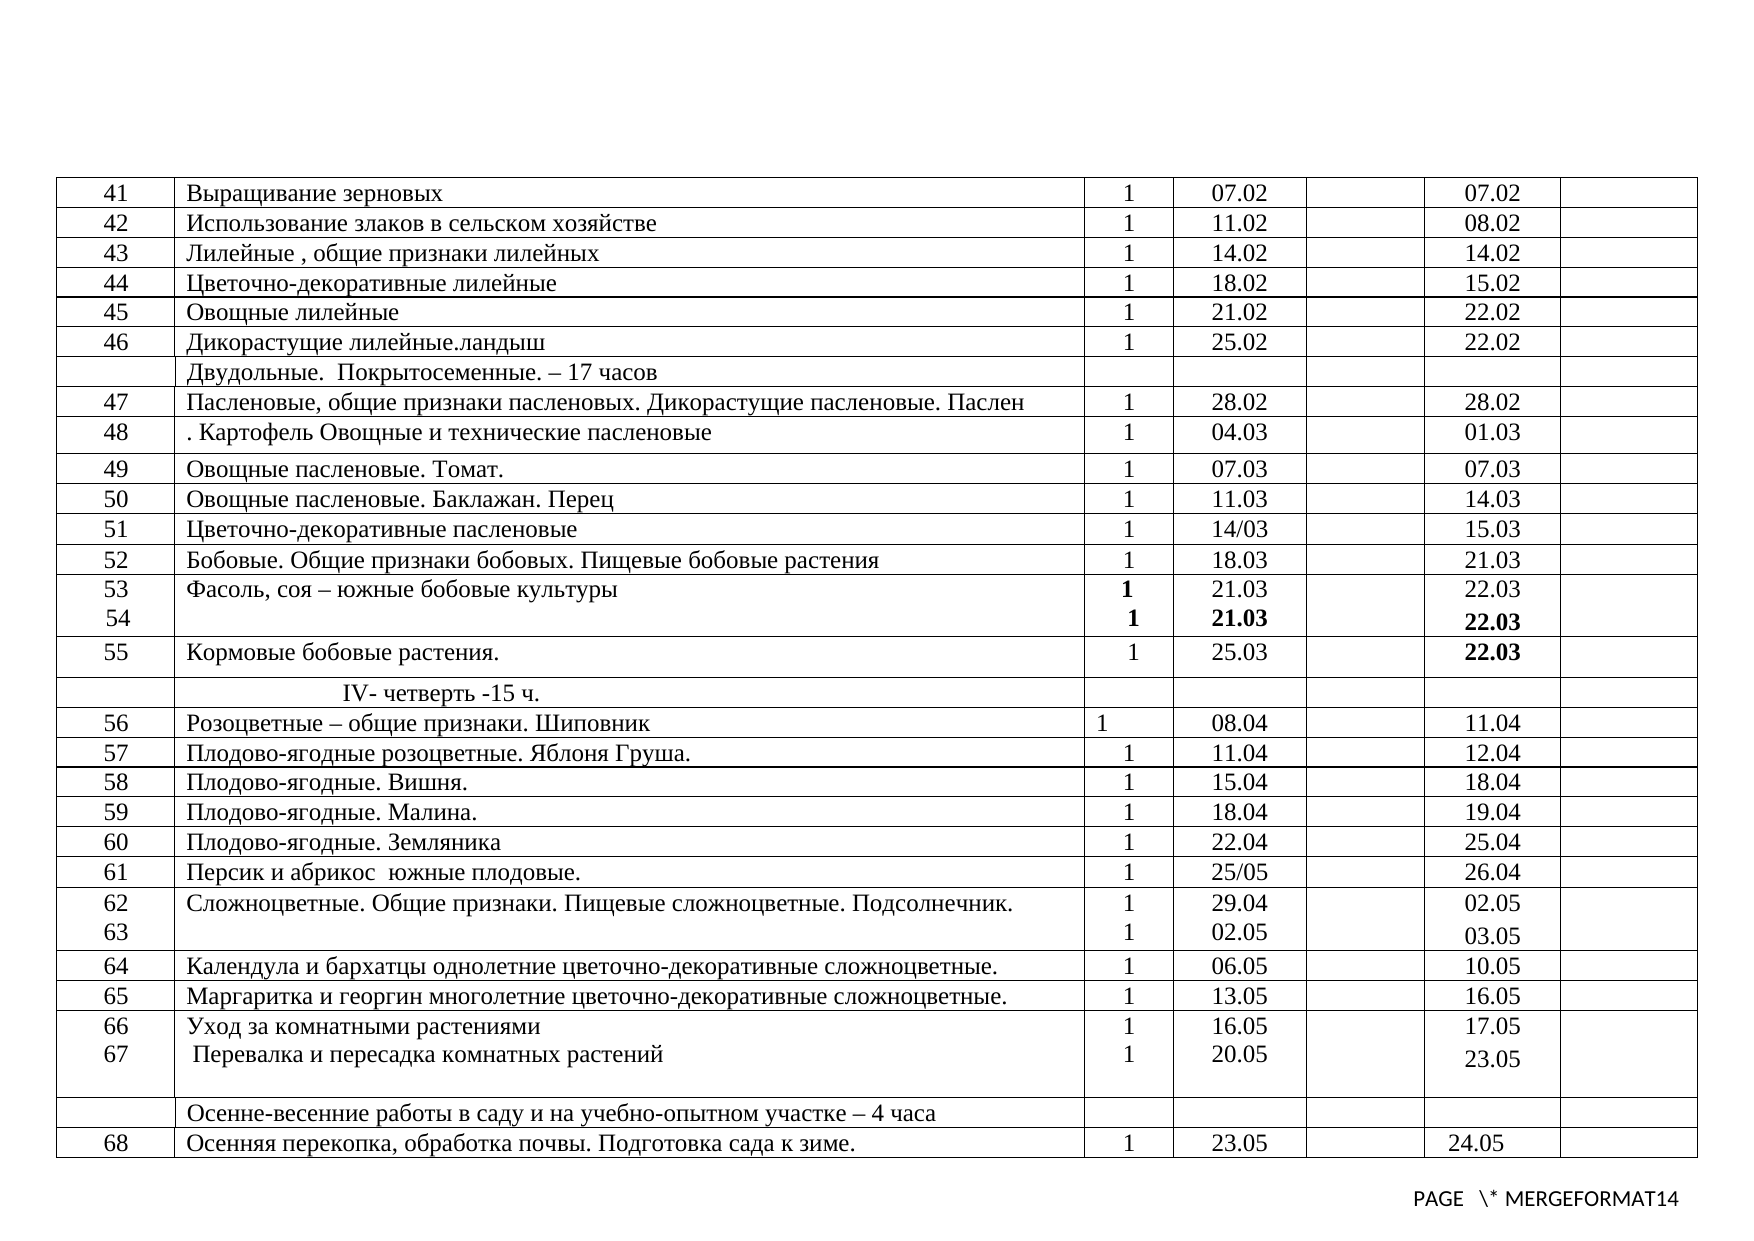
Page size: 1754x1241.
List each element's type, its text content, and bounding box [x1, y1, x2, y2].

table_cell [1561, 951, 1697, 980]
table_cell [1561, 981, 1697, 1010]
table_cell [1307, 768, 1424, 796]
table_cell [1307, 951, 1424, 980]
table_cell 07.02 [1174, 178, 1306, 207]
table_cell 19.04 [1425, 797, 1560, 826]
table_cell [1561, 208, 1697, 237]
table_cell 68 [57, 1128, 174, 1157]
table_cell 53 54 [57, 575, 174, 636]
table_cell 07.03 [1174, 454, 1306, 483]
table_cell [1307, 1011, 1424, 1097]
table_cell [1307, 545, 1424, 573]
table_cell [1307, 575, 1424, 636]
table_cell [1307, 298, 1424, 326]
table_cell [57, 678, 174, 707]
table_cell 46 [57, 327, 174, 356]
table_cell Двудольные. Покрытосеменные. – 17 часов [176, 357, 1084, 386]
table_cell 18.04 [1425, 768, 1560, 796]
table_cell Цветочно-декоративные пасленовые [175, 514, 1084, 544]
table_cell 22.02 [1425, 298, 1560, 326]
table_cell Фасоль, соя – южные бобовые культуры [175, 575, 1084, 636]
table_cell 65 [57, 981, 174, 1010]
table_cell [1561, 387, 1697, 416]
table_cell [1307, 637, 1424, 677]
table_cell 45 [57, 298, 174, 326]
table_cell Цветочно-декоративные лилейные [175, 268, 1084, 296]
table_cell [1561, 417, 1697, 453]
table_cell 23.05 [1174, 1128, 1306, 1157]
table_cell [1561, 298, 1697, 326]
table_cell Кормовые бобовые растения. [175, 637, 1084, 677]
table_cell [1561, 1011, 1697, 1097]
table_cell [1307, 678, 1424, 707]
table_cell Плодово-ягодные. Земляника [175, 827, 1084, 856]
table_cell 16.05 20.05 [1174, 1011, 1306, 1097]
table_cell 1 [1085, 514, 1173, 544]
table_cell 49 [57, 454, 174, 483]
table_cell [1085, 357, 1173, 386]
table_cell 1 [1085, 797, 1173, 826]
table_cell 1 [1085, 545, 1173, 573]
table_cell 07.03 [1425, 454, 1560, 483]
table_cell 11.04 [1174, 738, 1306, 766]
table_cell 15.03 [1425, 514, 1560, 544]
table_cell Выращивание зерновых [175, 178, 1084, 207]
table_cell 29.04 02.05 [1174, 888, 1306, 950]
table_cell [1561, 575, 1697, 636]
table_cell 1 [1085, 827, 1173, 856]
table_cell [1307, 387, 1424, 416]
table_cell 21.03 21.03 [1174, 575, 1306, 636]
table_cell 11.02 [1174, 208, 1306, 237]
table_cell 42 [57, 208, 174, 237]
table_cell 47 [57, 387, 174, 416]
table_cell [1307, 327, 1424, 356]
table_cell [1561, 484, 1697, 513]
table_cell 1 [1085, 327, 1173, 356]
table_cell [1174, 1098, 1306, 1127]
table_cell 55 [57, 637, 174, 677]
table_cell Розоцветные – общие признаки. Шиповник [175, 708, 1084, 737]
table_cell [1425, 1098, 1560, 1127]
table_cell 1 [1085, 208, 1173, 237]
table_cell 1 [1085, 768, 1173, 796]
table_cell 28.02 [1425, 387, 1560, 416]
table_cell [1085, 1098, 1173, 1127]
table_cell 66 67 [57, 1011, 174, 1097]
table_cell [1307, 981, 1424, 1010]
table_cell 22.03 22.03 [1425, 575, 1560, 636]
table_cell 56 [57, 708, 174, 737]
table_cell 1 [1085, 484, 1173, 513]
table_cell 1 1 [1085, 888, 1173, 950]
table_cell Овощные пасленовые. Томат. [175, 454, 1084, 483]
table_cell [1174, 357, 1306, 386]
table_cell Плодово-ягодные розоцветные. Яблоня Груша. [175, 738, 1084, 766]
table_cell 43 [57, 238, 174, 267]
table_cell 57 [57, 738, 174, 766]
table_cell Плодово-ягодные. Вишня. [175, 768, 1084, 796]
table_cell 14/03 [1174, 514, 1306, 544]
table_cell [1561, 545, 1697, 573]
table_cell [1561, 768, 1697, 796]
table_cell [1307, 888, 1424, 950]
table_cell 14.02 [1425, 238, 1560, 267]
table_cell [1307, 454, 1424, 483]
table_cell 01.03 [1425, 417, 1560, 453]
table_cell Лилейные , общие признаки лилейных [175, 238, 1084, 267]
table_cell 1 [1085, 298, 1173, 326]
table_cell [1174, 678, 1306, 707]
table_cell Персик и абрикос южные плодовые. [175, 857, 1084, 887]
table_cell 51 [57, 514, 174, 544]
table_cell 22.03 [1425, 637, 1560, 677]
table_cell 1 [1085, 857, 1173, 887]
table_cell 41 [57, 178, 174, 207]
table_cell 64 [57, 951, 174, 980]
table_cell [175, 1128, 1084, 1157]
table_cell Осенне-весенние работы в саду и на учебно-опытном участке – 4 часа [176, 1098, 1084, 1127]
table_cell 61 [57, 857, 174, 887]
table_cell Бобовые. Общие признаки бобовых. Пищевые бобовые растения [175, 545, 1084, 573]
table_cell 1 [1085, 454, 1173, 483]
table_cell 1 [1085, 178, 1173, 207]
table_cell 52 [57, 545, 174, 573]
table_cell 16.05 [1425, 981, 1560, 1010]
table_cell [1307, 178, 1424, 207]
table_cell . Картофель Овощные и технические пасленовые [175, 417, 1084, 453]
table_cell 1 1 [1085, 575, 1173, 636]
table_cell 17.05 23.05 [1425, 1011, 1560, 1097]
table_cell Использование злаков в сельском хозяйстве [175, 208, 1084, 237]
table_cell 60 [57, 827, 174, 856]
table_cell [1561, 357, 1697, 386]
table_cell Дикорастущие лилейные.ландыш [175, 327, 1084, 356]
table_cell 50 [57, 484, 174, 513]
table_cell [1085, 678, 1173, 707]
table_cell 1 [1085, 268, 1173, 296]
table_cell [1307, 827, 1424, 856]
table_cell Сложноцветные. Общие признаки. Пищевые сложноцветные. Подсолнечник. [175, 888, 1084, 950]
table_cell [1307, 738, 1424, 766]
table_cell 02.05 03.05 [1425, 888, 1560, 950]
table_cell 1 [1085, 238, 1173, 267]
table_cell 14.03 [1425, 484, 1560, 513]
table_cell 1 1 [1085, 1011, 1173, 1097]
table_cell [1561, 238, 1697, 267]
table_cell 11.04 [1425, 708, 1560, 737]
table_cell 48 [57, 417, 174, 453]
table_cell [1307, 357, 1424, 386]
table_cell Плодово-ягодные. Малина. [175, 797, 1084, 826]
table_cell [1307, 484, 1424, 513]
table_cell [1307, 1128, 1424, 1157]
table_cell 59 [57, 797, 174, 826]
table_cell [1307, 268, 1424, 296]
table_cell [1307, 797, 1424, 826]
table_cell 25.02 [1174, 327, 1306, 356]
table_cell 1 [1085, 417, 1173, 453]
table_cell [1561, 327, 1697, 356]
table_cell 25.04 [1425, 827, 1560, 856]
table_cell [1561, 888, 1697, 950]
table_cell [1561, 637, 1697, 677]
table_cell 25/05 [1174, 857, 1306, 887]
table_cell 1 [1085, 738, 1173, 766]
table_cell [57, 1098, 175, 1127]
table_cell 26.04 [1425, 857, 1560, 887]
table_cell 1 [1085, 981, 1173, 1010]
table_cell 08.04 [1174, 708, 1306, 737]
table_cell 15.02 [1425, 268, 1560, 296]
table_cell 1 [1085, 708, 1173, 737]
table_cell 18.03 [1174, 545, 1306, 573]
table_cell Пасленовые, общие признаки пасленовых. Дикорастущие пасленовые. Паслен [175, 387, 1084, 416]
table_cell IV- четверть -15 ч. [175, 678, 1084, 707]
table_cell [1561, 454, 1697, 483]
table_cell Календула и бархатцы однолетние цветочно-декоративные сложноцветные. [175, 951, 1084, 980]
table_cell 28.02 [1174, 387, 1306, 416]
table_cell 14.02 [1174, 238, 1306, 267]
table_cell [1561, 514, 1697, 544]
table_cell 58 [57, 768, 174, 796]
table_cell 08.02 [1425, 208, 1560, 237]
table_cell [1425, 678, 1560, 707]
table_cell 13.05 [1174, 981, 1306, 1010]
table_cell 21.02 [1174, 298, 1306, 326]
table_cell [1307, 514, 1424, 544]
table_cell [1561, 738, 1697, 766]
table_cell [57, 357, 175, 386]
table_cell 15.04 [1174, 768, 1306, 796]
table_cell [1307, 417, 1424, 453]
table_cell [1307, 208, 1424, 237]
table_cell [1425, 357, 1560, 386]
table_cell 22.04 [1174, 827, 1306, 856]
table_cell [1561, 827, 1697, 856]
table_cell 22.02 [1425, 327, 1560, 356]
table_cell 1 [1085, 951, 1173, 980]
table_cell 07.02 [1425, 178, 1560, 207]
table_cell 24.05 [1425, 1128, 1560, 1157]
table_cell [1561, 708, 1697, 737]
table_cell 62 63 [57, 888, 174, 950]
table_cell [1561, 678, 1697, 707]
table_cell 25.03 [1174, 637, 1306, 677]
table_cell 18.02 [1174, 268, 1306, 296]
table_cell [1307, 238, 1424, 267]
table_cell Уход за комнатными растениями Перевалка и пересадка комнатных растений [175, 1011, 1084, 1097]
table_cell [1561, 857, 1697, 887]
table_cell 1 [1085, 637, 1173, 677]
table_cell [1307, 857, 1424, 887]
table_cell [1561, 178, 1697, 207]
table_cell 44 [57, 268, 174, 296]
table_cell 1 [1085, 387, 1173, 416]
table_cell 04.03 [1174, 417, 1306, 453]
table_cell 1 [1085, 1128, 1173, 1157]
table_cell 10.05 [1425, 951, 1560, 980]
table_cell [1561, 268, 1697, 296]
table_cell Маргаритка и георгин многолетние цветочно-декоративные сложноцветные. [175, 981, 1084, 1010]
table_cell [1561, 1098, 1697, 1127]
table_cell Овощные пасленовые. Баклажан. Перец [175, 484, 1084, 513]
table_cell 12.04 [1425, 738, 1560, 766]
table_cell [1561, 797, 1697, 826]
table_cell 18.04 [1174, 797, 1306, 826]
table_cell [1307, 1098, 1424, 1127]
table_cell Овощные лилейные [175, 298, 1084, 326]
table_cell 21.03 [1425, 545, 1560, 573]
table_cell 06.05 [1174, 951, 1306, 980]
table_cell 11.03 [1174, 484, 1306, 513]
table_cell [1307, 708, 1424, 737]
table_cell [1561, 1128, 1697, 1157]
